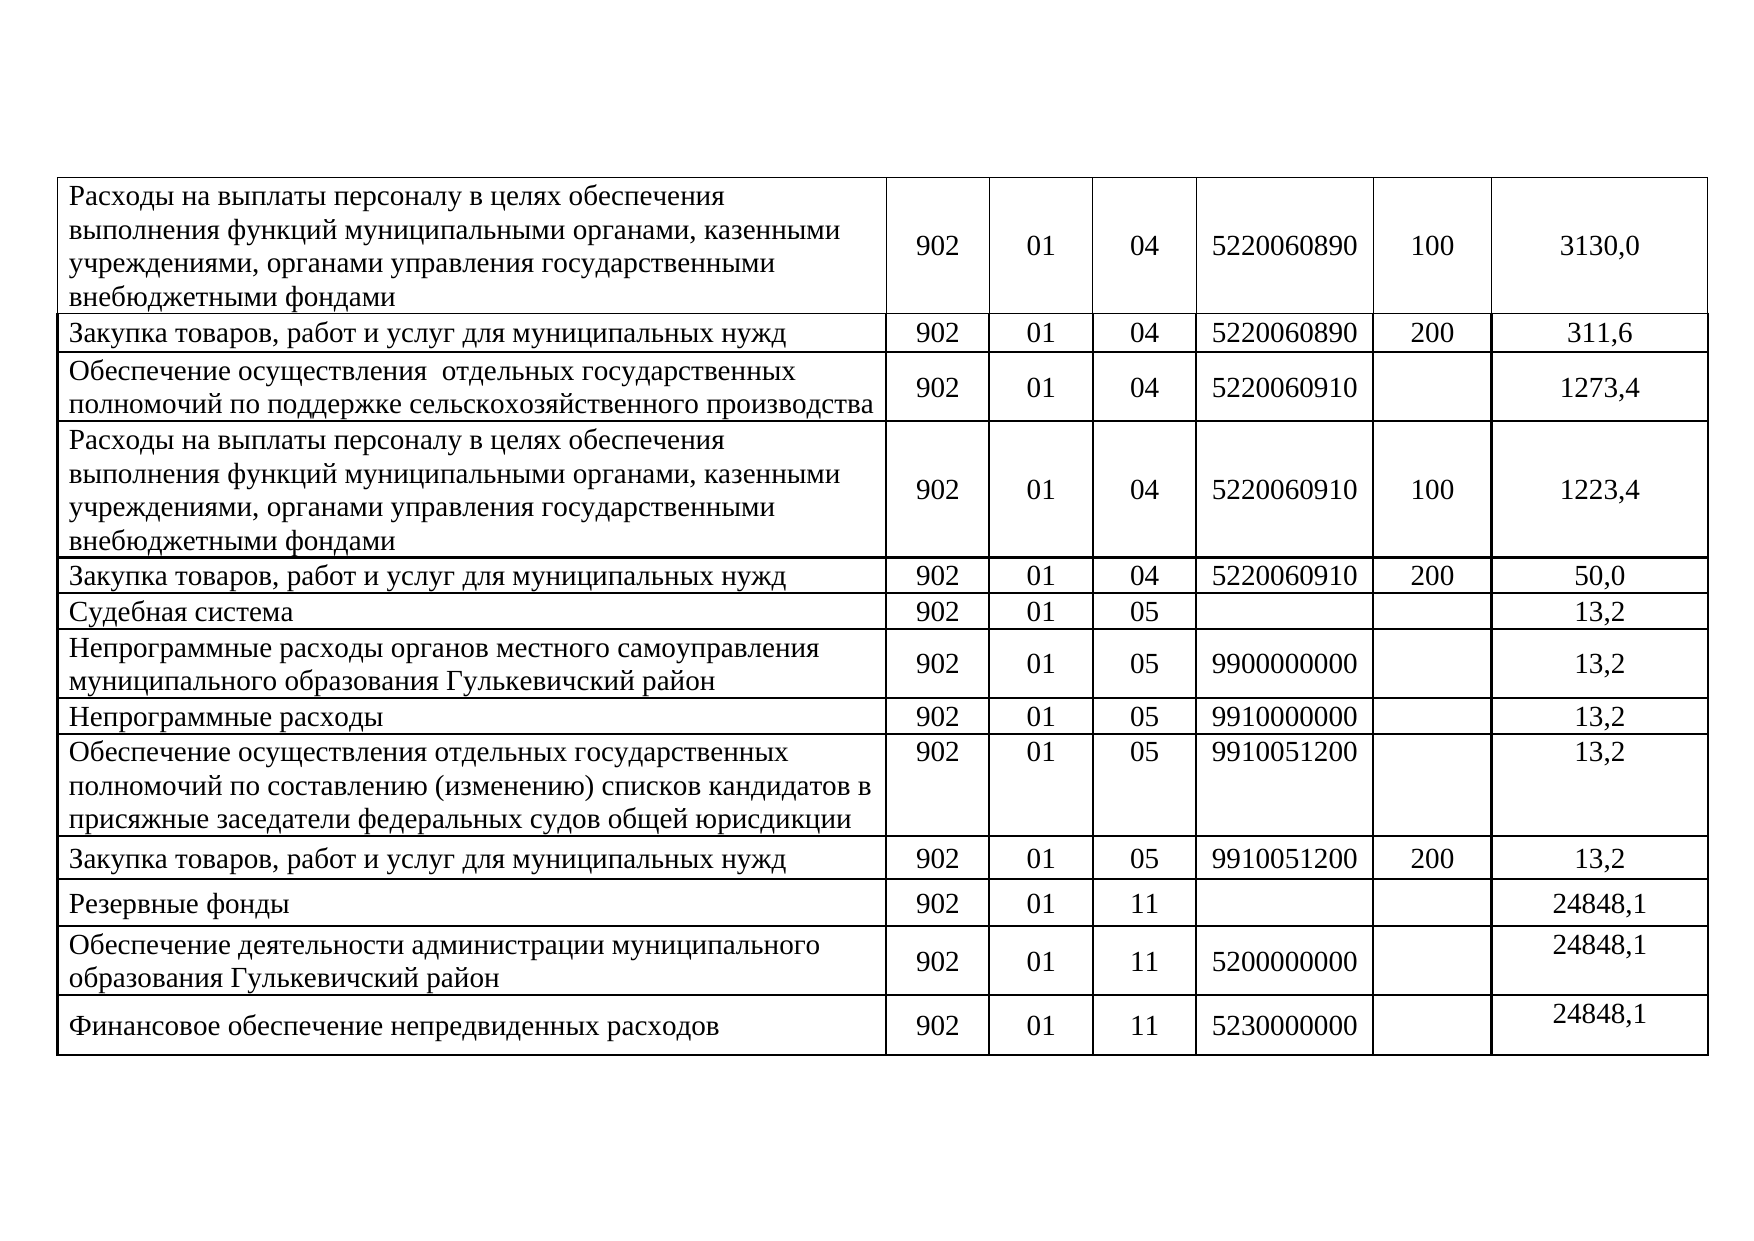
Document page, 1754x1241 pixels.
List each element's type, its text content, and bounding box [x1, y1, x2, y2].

table_cell 1273,4 [1493, 353, 1707, 420]
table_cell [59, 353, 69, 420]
table_cell 05 [1094, 735, 1195, 835]
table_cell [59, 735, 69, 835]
table_cell 9900000000 [1197, 630, 1372, 697]
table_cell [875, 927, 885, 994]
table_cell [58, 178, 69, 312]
table_cell [1374, 630, 1490, 697]
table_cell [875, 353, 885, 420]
table_cell 04 [1094, 353, 1195, 420]
table_cell 01 [990, 178, 1092, 312]
table_cell 24848,1 [1493, 996, 1707, 1054]
table_cell 902 [887, 178, 989, 312]
table_cell 902 [887, 837, 988, 878]
table_cell 200 [1374, 837, 1490, 878]
table_cell 5220060910 [1197, 422, 1372, 556]
table_cell [1374, 699, 1490, 732]
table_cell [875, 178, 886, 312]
table_cell 01 [990, 996, 1092, 1054]
table_cell 200 [1374, 314, 1490, 351]
table_cell [1197, 880, 1372, 925]
table_cell [1374, 594, 1490, 628]
table_cell 1223,4 [1493, 422, 1707, 556]
table_cell 902 [887, 630, 988, 697]
table_cell 01 [990, 422, 1092, 556]
table_cell 902 [887, 927, 988, 994]
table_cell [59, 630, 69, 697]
table_cell 04 [1094, 422, 1195, 556]
table_cell [1197, 594, 1372, 628]
table_cell 04 [1094, 314, 1195, 351]
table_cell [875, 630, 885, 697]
table_cell Закупка товаров, работ и услуг для муниципальных нужд [59, 837, 885, 878]
table_cell [1374, 927, 1490, 994]
table_cell 01 [990, 353, 1092, 420]
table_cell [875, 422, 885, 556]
table_cell 9910051200 [1197, 837, 1372, 878]
table_cell 5230000000 [1197, 996, 1372, 1054]
table_cell 01 [990, 735, 1092, 835]
table_cell 11 [1094, 880, 1195, 925]
table_cell 05 [1094, 837, 1195, 878]
table_cell 01 [990, 314, 1092, 351]
table_cell 9910051200 [1197, 735, 1372, 835]
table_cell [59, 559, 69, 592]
table_cell 11 [1094, 996, 1195, 1054]
table_cell 01 [990, 837, 1092, 878]
table_cell 100 [1374, 178, 1491, 312]
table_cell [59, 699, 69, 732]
table_cell [1374, 735, 1490, 835]
table_cell 3130,0 [1492, 178, 1707, 312]
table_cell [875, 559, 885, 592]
table_cell 902 [887, 880, 988, 925]
table_cell 902 [887, 996, 988, 1054]
table_cell 5220060890 [1197, 314, 1372, 351]
table_cell 01 [990, 630, 1092, 697]
table_cell 04 [1093, 178, 1196, 312]
table_cell Финансовое обеспечение непредвиденных расходов [59, 996, 885, 1054]
table_cell 902 [887, 735, 988, 835]
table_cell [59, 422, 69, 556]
table_cell 13,2 [1493, 837, 1707, 878]
table_cell [1374, 353, 1490, 420]
table_cell 01 [990, 927, 1092, 994]
table_cell 13,2 [1493, 735, 1707, 835]
table_cell 5200000000 [1197, 927, 1372, 994]
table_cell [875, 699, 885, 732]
table_cell 13,2 [1493, 630, 1707, 697]
table_cell 05 [1094, 630, 1195, 697]
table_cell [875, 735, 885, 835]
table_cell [59, 314, 885, 351]
table_cell 5220060910 [1197, 353, 1372, 420]
table_cell 24848,1 [1493, 927, 1707, 994]
table_cell 11 [1094, 927, 1195, 994]
table_cell 24848,1 [1493, 880, 1707, 925]
table_cell Резервные фонды [59, 880, 885, 925]
table_cell [1374, 996, 1490, 1054]
table_cell 902 [887, 353, 988, 420]
table_cell 311,6 [1493, 314, 1707, 351]
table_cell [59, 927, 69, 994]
table_cell 902 [887, 422, 988, 556]
table_cell 100 [1374, 422, 1490, 556]
table_cell [1374, 880, 1490, 925]
table_cell 5220060890 [1197, 178, 1373, 312]
table_cell 01 [990, 880, 1092, 925]
table_cell 902 [887, 314, 988, 351]
